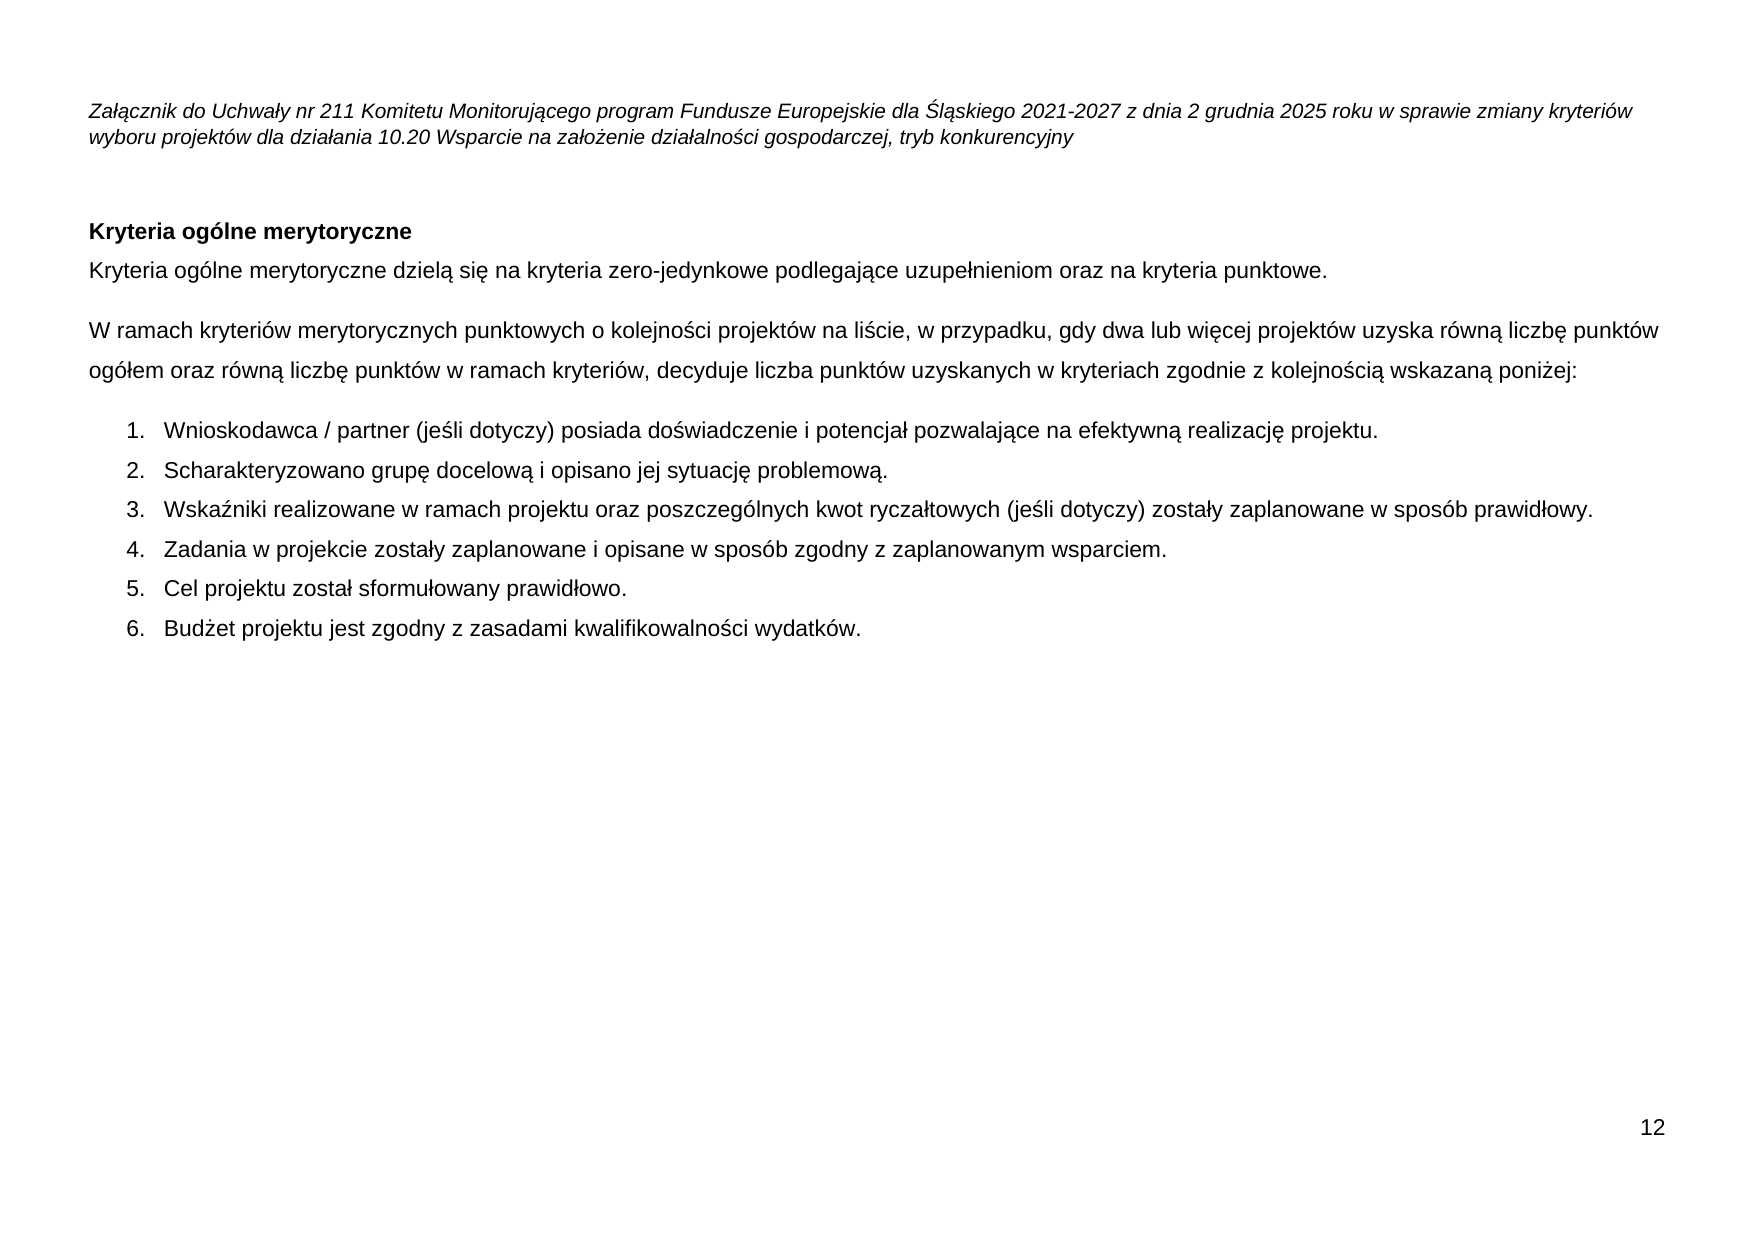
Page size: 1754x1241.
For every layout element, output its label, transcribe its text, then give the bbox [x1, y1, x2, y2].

text W ramach kryteriów merytorycznych punktowych o kolejności projektów na liście, w przypadku, gdy dwa lub więcej projektów uzyska równą liczbę punktów ogółem oraz równą liczbę punktów w ramach kryteriów, decyduje liczba punktów uzyskanych w kryteriach zgodnie z kolejnością wskazaną poniżej: [89, 317, 1665, 383]
subtitle Kryteria ogólne merytoryczne [89, 218, 1665, 244]
list Cel projektu został sformułowany prawidłowo. [126, 575, 1665, 602]
list Wskaźniki realizowane w ramach projektu oraz poszczególnych kwot ryczałtowych (jeśli dotyczy) zostały zaplanowane w sposób prawidłowy. [126, 496, 1665, 523]
text Kryteria ogólne merytoryczne dzielą się na kryteria zero-jedynkowe podlegające uzupełnieniom oraz na kryteria punktowe. [89, 257, 1665, 283]
list Wnioskodawca / partner (jeśli dotyczy) posiada doświadczenie i potencjał pozwalające na efektywną realizację projektu. [126, 417, 1665, 444]
list Scharakteryzowano grupę docelową i opisano jej sytuację problemową. [126, 457, 1665, 483]
list Budżet projektu jest zgodny z zasadami kwalifikowalności wydatków. [126, 615, 1665, 641]
list Zadania w projekcie zostały zaplanowane i opisane w sposób zgodny z zaplanowanym wsparciem. [126, 536, 1665, 562]
